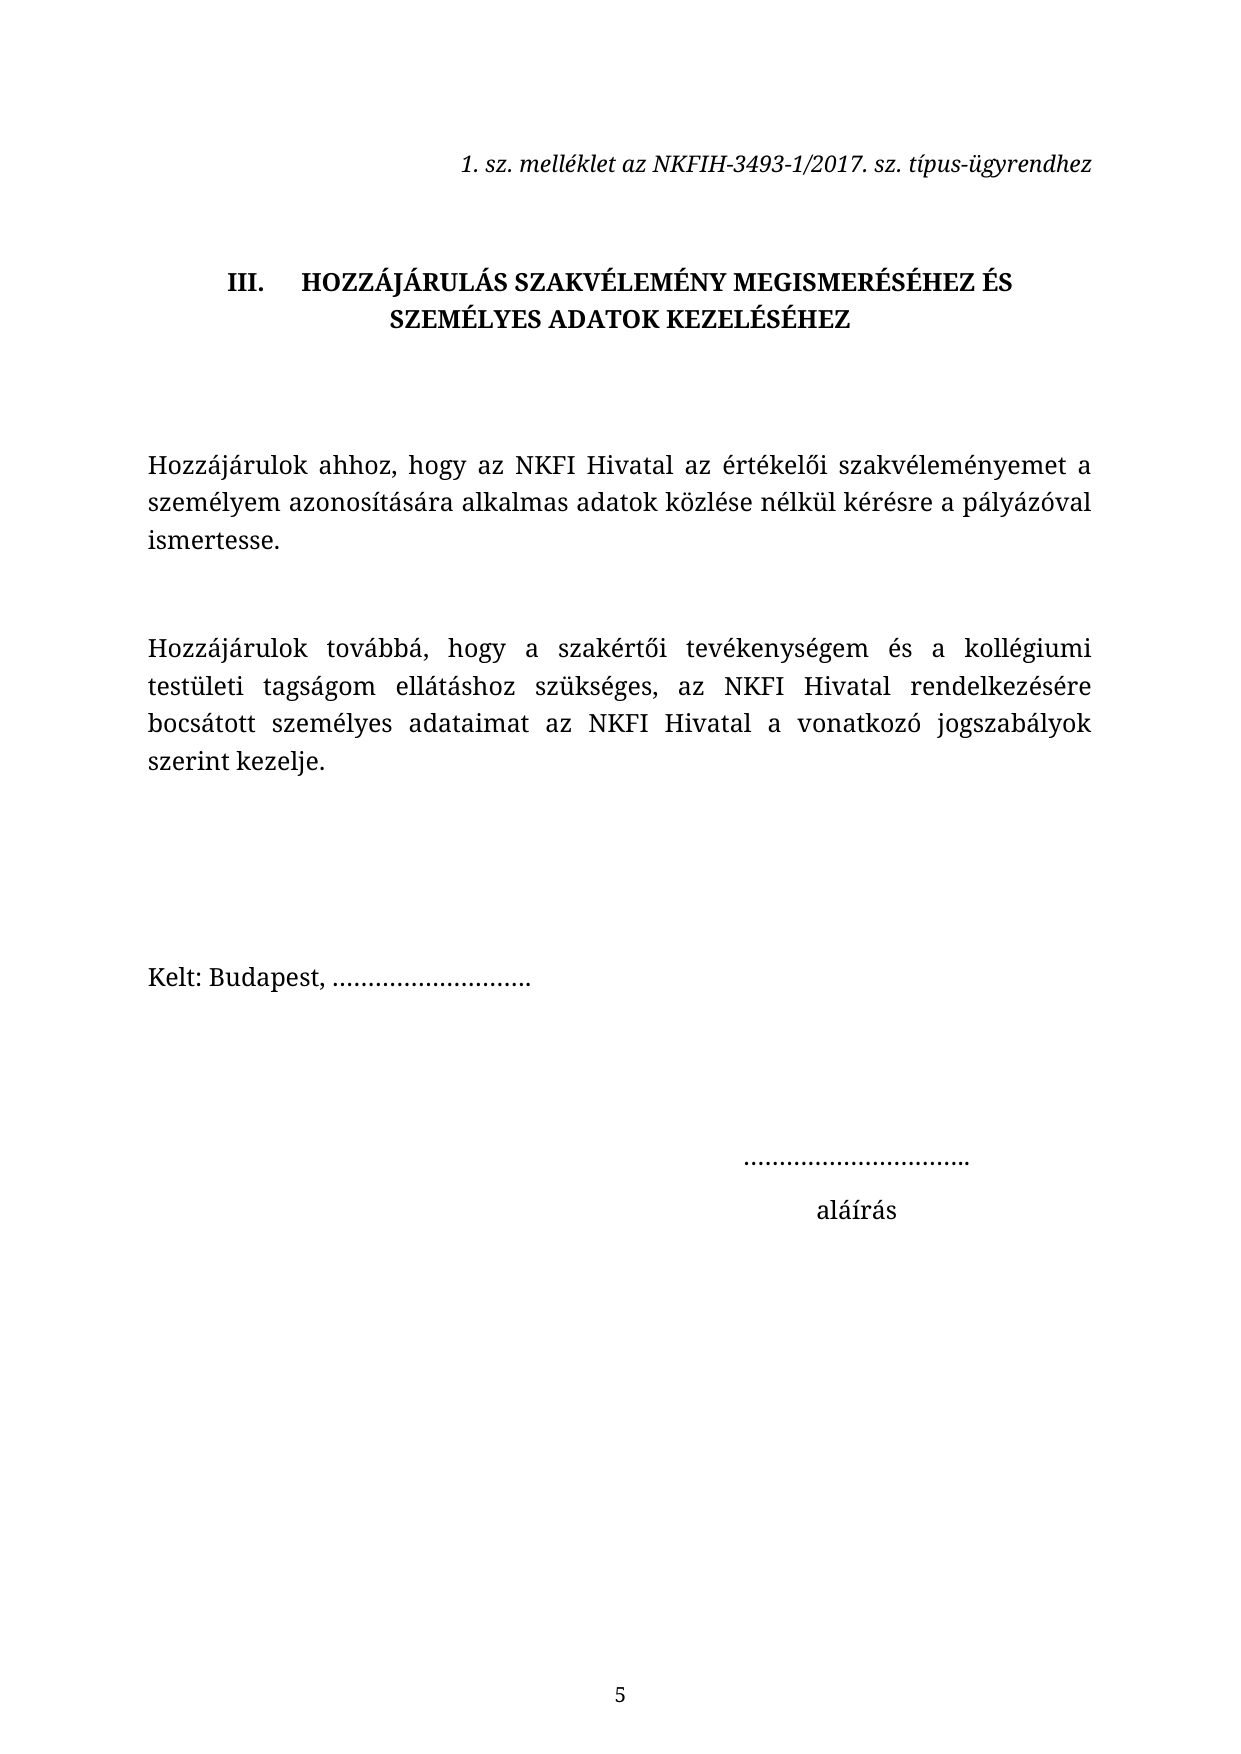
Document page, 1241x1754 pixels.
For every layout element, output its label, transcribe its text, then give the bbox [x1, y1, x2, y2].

text Kelt: Budapest, ………………………. [148, 957, 1092, 994]
text Hozzájárulok továbbá, hogy a szakértői tevékenységem és a kollégiumi testületi tagságom ellátáshoz szükséges, az NKFI Hivatal rendelkezésére bocsátott személyes adataimat az NKFI Hivatal a vonatkozó jogszabályok szerint kezelje. [148, 628, 1092, 778]
text Hozzájárulok ahhoz, hogy az NKFI Hivatal az értékelői szakvéleményemet a személyem azonosítására alkalmas adatok közlése nélkül kérésre a pályázóval ismertesse. [148, 444, 1092, 557]
text aláírás [148, 1189, 1092, 1227]
text ………………………….. [148, 1107, 1092, 1172]
list HOZZÁJÁRULÁS SZAKVÉLEMÉNY MEGISMERÉSÉHEZ és személyes adatok kezeléséhez [148, 261, 1092, 336]
